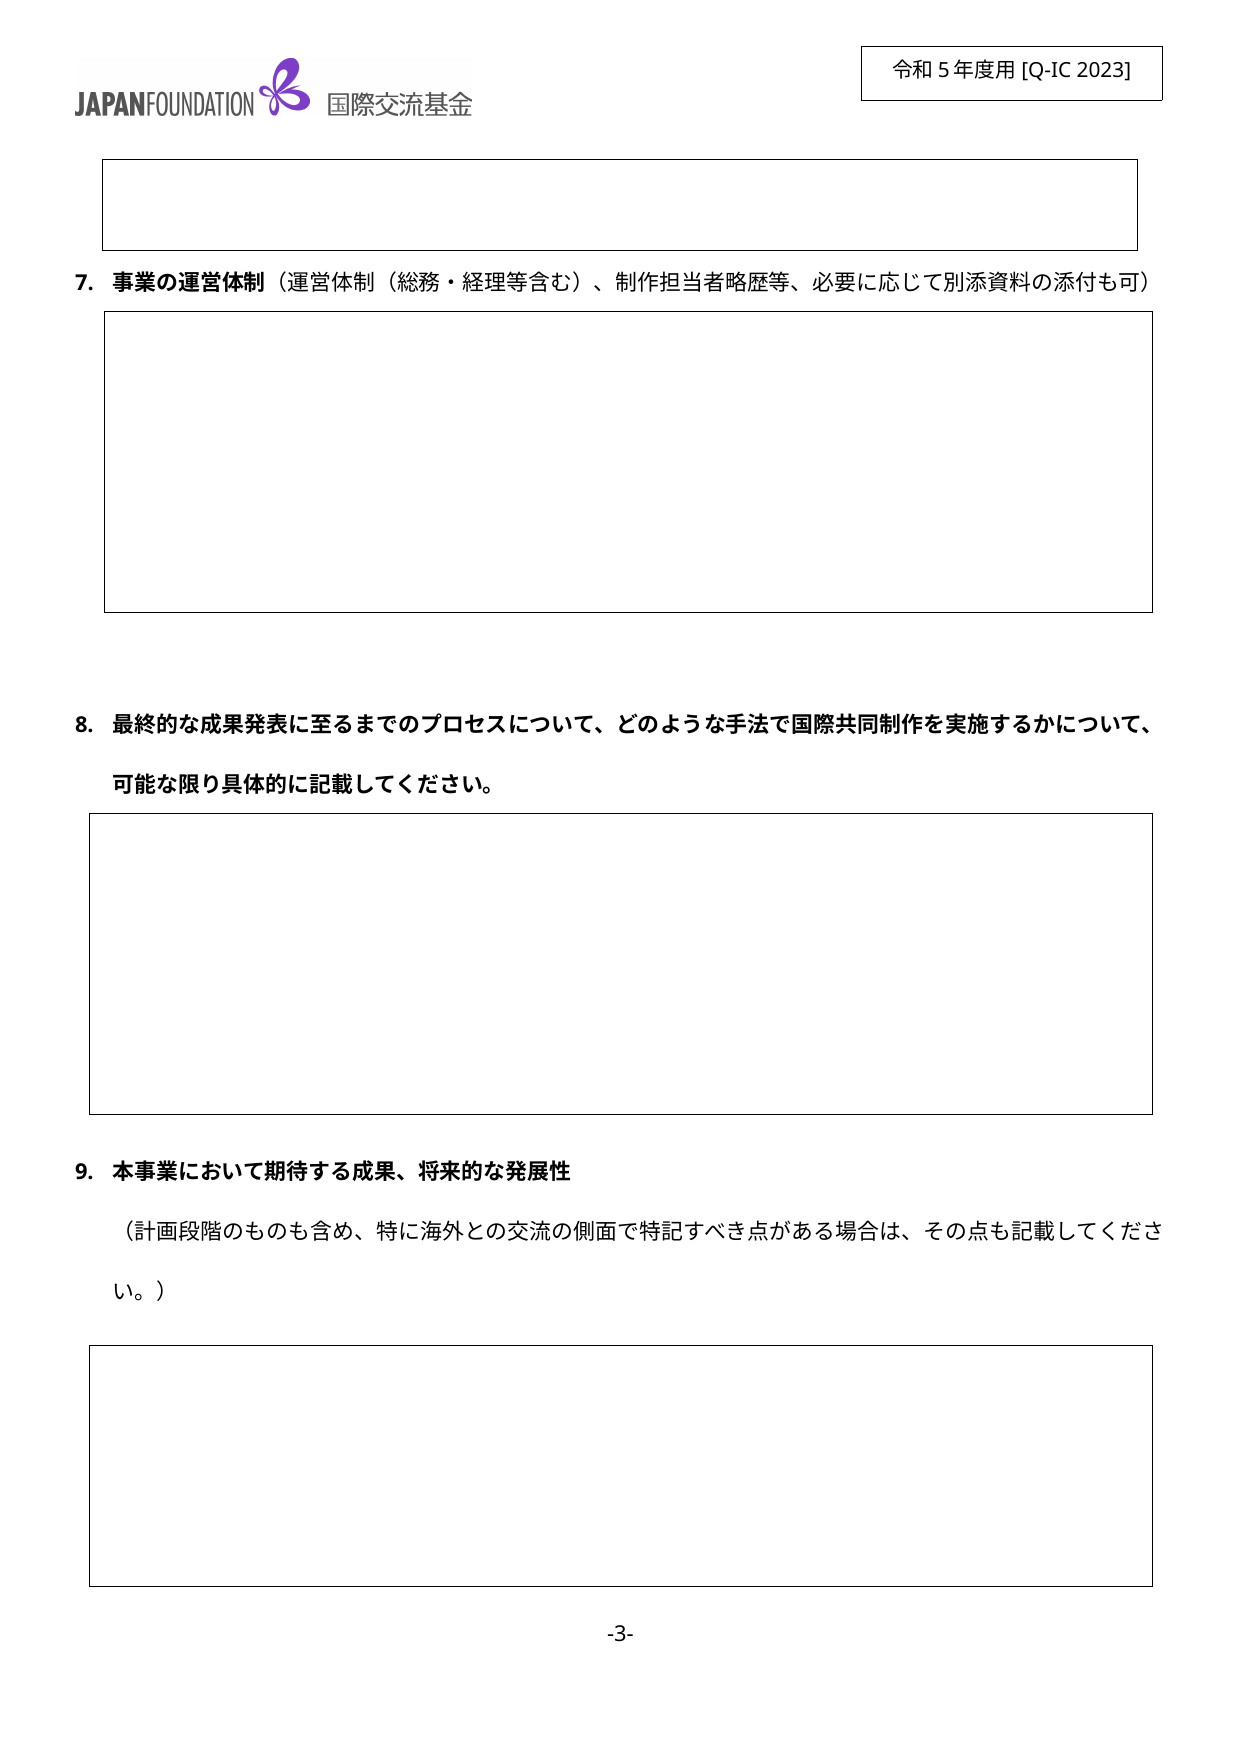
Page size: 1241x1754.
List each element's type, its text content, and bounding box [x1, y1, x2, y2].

text （計画段階のものも含め、特に海外との交流の側面で特記すべき点がある場合は、その点も記載してください。） [112, 1200, 1165, 1320]
table_header [103, 160, 1137, 250]
table_header [105, 312, 1152, 612]
list 本事業において期待する成果、将来的な発展性 [75, 1140, 1165, 1200]
list 事業の運営体制（運営体制（総務・経理等含む）、制作担当者略歴等、必要に応じて別添資料の添付も可） [75, 251, 1165, 311]
table_header [90, 1346, 1152, 1586]
table_header [90, 814, 1152, 1114]
picture [75, 58, 472, 116]
list 最終的な成果発表に至るまでのプロセスについて、どのような手法で国際共同制作を実施するかについて、可能な限り具体的に記載してください。 [75, 693, 1165, 813]
